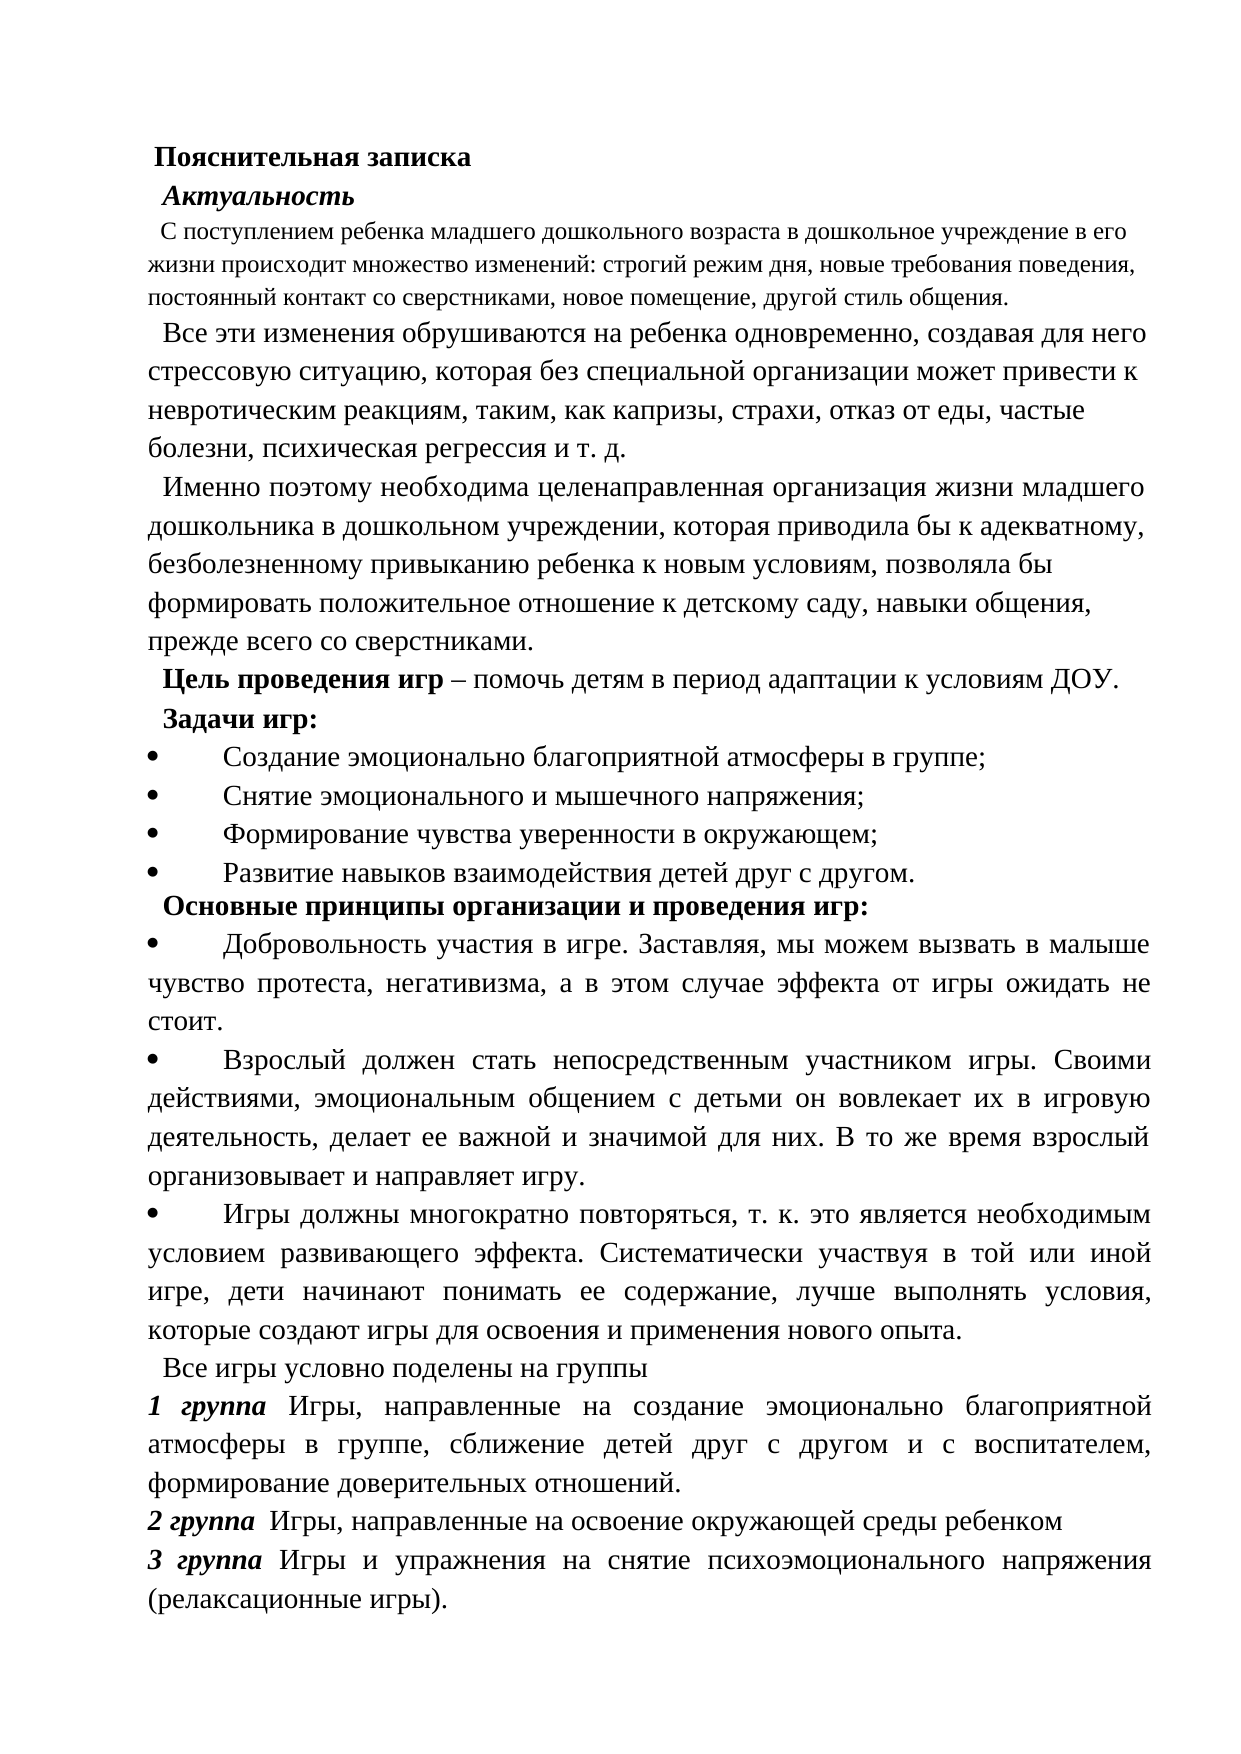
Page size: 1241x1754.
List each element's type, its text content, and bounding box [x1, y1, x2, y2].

list группа Игры, направленные на освоение окружающей среды ребенком [148, 1504, 1163, 1537]
list Взрослый должен стать непосредственным участником игры. Своими действиями, эмоциональным общением с детьми он вовлекает их в игровую деятельность, делает ее важной и значимой для них. В то же время взрослый организовывает и направляет игру. [148, 1042, 1151, 1191]
text С поступлением ребенка младшего дошкольного возраста в дошкольное учреждение в его жизни происходит множество изменений: строгий режим дня, новые требования поведения, постоянный контакт со сверстниками, новое помещение, другой стиль общения. [148, 216, 1137, 311]
text Все эти изменения обрушиваются на ребенка одновременно, создавая для него стрессовую ситуацию, которая без специальной организации может привести к невротическим реакциям, таким, как капризы, страхи, отказ от еды, частые болезни, психическая регрессия и т. д. [148, 315, 1149, 464]
list Добровольность участия в игре. Заставляя, мы можем вызвать в малыше чувство протеста, негативизма, а в этом случае эффекта от игры ожидать не стоит. [148, 926, 1151, 1037]
subtitle Актуальность [162, 178, 1163, 212]
list Развитие навыков взаимодействия детей друг с другом. [148, 855, 1163, 888]
list Формирование чувства уверенности в окружающем; [148, 816, 1163, 849]
text Пояснительная записка [154, 139, 1163, 173]
text Цель проведения игр – помочь детям в период адаптации к условиям ДОУ. [162, 662, 1163, 695]
subtitle Задачи игр: [162, 701, 1163, 734]
subtitle Основные принципы организации и проведения игр: [162, 888, 1163, 922]
list группа Игры, направленные на создание эмоционально благоприятной атмосферы в группе, сближение детей друг с другом и с воспитателем, формирование доверительных отношений. [148, 1388, 1152, 1499]
list Игры должны многократно повторяться, т. к. это является необходимым условием развивающего эффекта. Систематически участвуя в той или иной игре, дети начинают понимать ее содержание, лучше выполнять условия, которые создают игры для освоения и применения нового опыта. [148, 1196, 1152, 1346]
text Именно поэтому необходима целенаправленная организация жизни младшего дошкольника в дошкольном учреждении, которая приводила бы к адекватному, безболезненному привыканию ребенка к новым условиям, позволяла бы [148, 469, 1146, 580]
list Снятие эмоционального и мышечного напряжения; [148, 778, 1163, 811]
list Создание эмоционально благоприятной атмосферы в группе; [148, 739, 1163, 773]
text формировать положительное отношение к детскому саду, навыки общения, прежде всего со сверстниками. [148, 585, 1094, 657]
text Все игры условно поделены на группы [162, 1351, 1163, 1384]
list группа Игры и упражнения на снятие психоэмоционального напряжения (релаксационные игры). [148, 1542, 1152, 1614]
